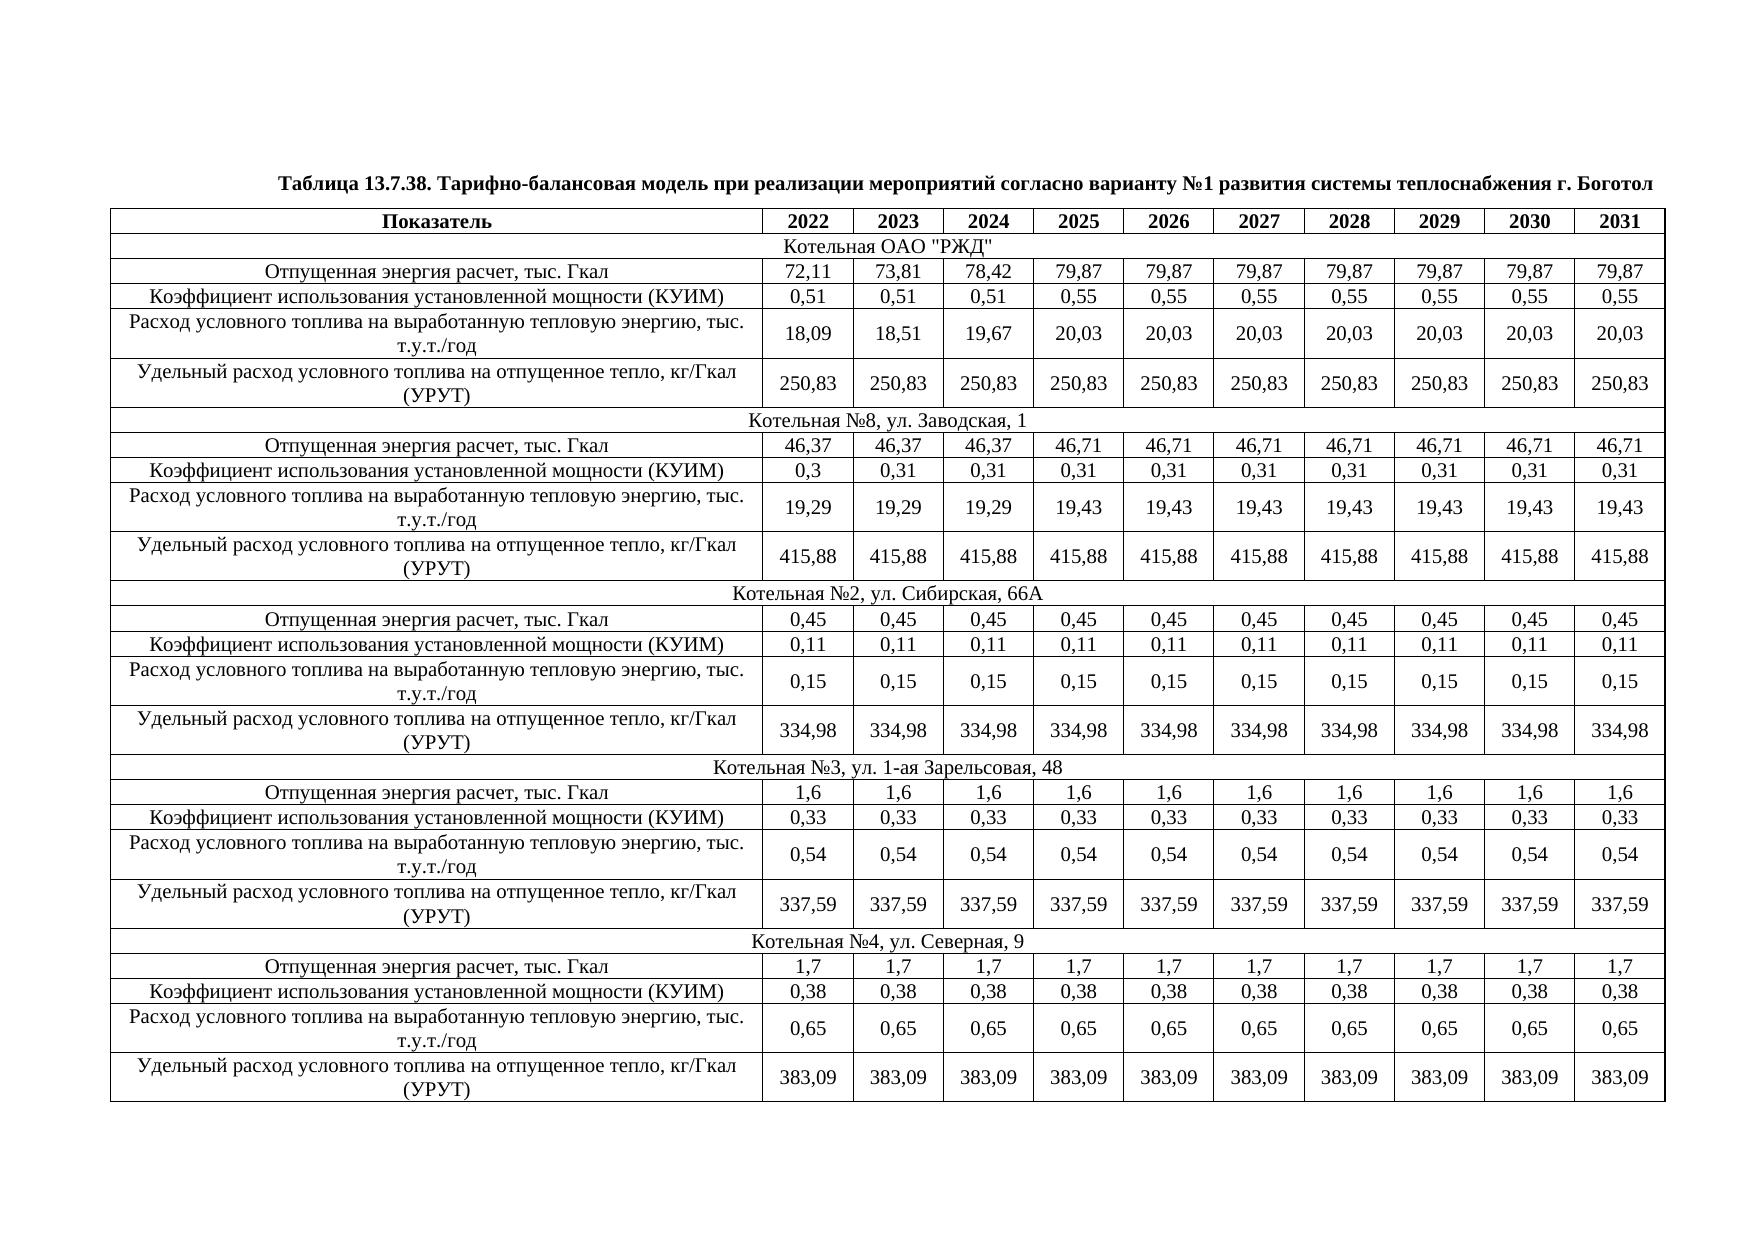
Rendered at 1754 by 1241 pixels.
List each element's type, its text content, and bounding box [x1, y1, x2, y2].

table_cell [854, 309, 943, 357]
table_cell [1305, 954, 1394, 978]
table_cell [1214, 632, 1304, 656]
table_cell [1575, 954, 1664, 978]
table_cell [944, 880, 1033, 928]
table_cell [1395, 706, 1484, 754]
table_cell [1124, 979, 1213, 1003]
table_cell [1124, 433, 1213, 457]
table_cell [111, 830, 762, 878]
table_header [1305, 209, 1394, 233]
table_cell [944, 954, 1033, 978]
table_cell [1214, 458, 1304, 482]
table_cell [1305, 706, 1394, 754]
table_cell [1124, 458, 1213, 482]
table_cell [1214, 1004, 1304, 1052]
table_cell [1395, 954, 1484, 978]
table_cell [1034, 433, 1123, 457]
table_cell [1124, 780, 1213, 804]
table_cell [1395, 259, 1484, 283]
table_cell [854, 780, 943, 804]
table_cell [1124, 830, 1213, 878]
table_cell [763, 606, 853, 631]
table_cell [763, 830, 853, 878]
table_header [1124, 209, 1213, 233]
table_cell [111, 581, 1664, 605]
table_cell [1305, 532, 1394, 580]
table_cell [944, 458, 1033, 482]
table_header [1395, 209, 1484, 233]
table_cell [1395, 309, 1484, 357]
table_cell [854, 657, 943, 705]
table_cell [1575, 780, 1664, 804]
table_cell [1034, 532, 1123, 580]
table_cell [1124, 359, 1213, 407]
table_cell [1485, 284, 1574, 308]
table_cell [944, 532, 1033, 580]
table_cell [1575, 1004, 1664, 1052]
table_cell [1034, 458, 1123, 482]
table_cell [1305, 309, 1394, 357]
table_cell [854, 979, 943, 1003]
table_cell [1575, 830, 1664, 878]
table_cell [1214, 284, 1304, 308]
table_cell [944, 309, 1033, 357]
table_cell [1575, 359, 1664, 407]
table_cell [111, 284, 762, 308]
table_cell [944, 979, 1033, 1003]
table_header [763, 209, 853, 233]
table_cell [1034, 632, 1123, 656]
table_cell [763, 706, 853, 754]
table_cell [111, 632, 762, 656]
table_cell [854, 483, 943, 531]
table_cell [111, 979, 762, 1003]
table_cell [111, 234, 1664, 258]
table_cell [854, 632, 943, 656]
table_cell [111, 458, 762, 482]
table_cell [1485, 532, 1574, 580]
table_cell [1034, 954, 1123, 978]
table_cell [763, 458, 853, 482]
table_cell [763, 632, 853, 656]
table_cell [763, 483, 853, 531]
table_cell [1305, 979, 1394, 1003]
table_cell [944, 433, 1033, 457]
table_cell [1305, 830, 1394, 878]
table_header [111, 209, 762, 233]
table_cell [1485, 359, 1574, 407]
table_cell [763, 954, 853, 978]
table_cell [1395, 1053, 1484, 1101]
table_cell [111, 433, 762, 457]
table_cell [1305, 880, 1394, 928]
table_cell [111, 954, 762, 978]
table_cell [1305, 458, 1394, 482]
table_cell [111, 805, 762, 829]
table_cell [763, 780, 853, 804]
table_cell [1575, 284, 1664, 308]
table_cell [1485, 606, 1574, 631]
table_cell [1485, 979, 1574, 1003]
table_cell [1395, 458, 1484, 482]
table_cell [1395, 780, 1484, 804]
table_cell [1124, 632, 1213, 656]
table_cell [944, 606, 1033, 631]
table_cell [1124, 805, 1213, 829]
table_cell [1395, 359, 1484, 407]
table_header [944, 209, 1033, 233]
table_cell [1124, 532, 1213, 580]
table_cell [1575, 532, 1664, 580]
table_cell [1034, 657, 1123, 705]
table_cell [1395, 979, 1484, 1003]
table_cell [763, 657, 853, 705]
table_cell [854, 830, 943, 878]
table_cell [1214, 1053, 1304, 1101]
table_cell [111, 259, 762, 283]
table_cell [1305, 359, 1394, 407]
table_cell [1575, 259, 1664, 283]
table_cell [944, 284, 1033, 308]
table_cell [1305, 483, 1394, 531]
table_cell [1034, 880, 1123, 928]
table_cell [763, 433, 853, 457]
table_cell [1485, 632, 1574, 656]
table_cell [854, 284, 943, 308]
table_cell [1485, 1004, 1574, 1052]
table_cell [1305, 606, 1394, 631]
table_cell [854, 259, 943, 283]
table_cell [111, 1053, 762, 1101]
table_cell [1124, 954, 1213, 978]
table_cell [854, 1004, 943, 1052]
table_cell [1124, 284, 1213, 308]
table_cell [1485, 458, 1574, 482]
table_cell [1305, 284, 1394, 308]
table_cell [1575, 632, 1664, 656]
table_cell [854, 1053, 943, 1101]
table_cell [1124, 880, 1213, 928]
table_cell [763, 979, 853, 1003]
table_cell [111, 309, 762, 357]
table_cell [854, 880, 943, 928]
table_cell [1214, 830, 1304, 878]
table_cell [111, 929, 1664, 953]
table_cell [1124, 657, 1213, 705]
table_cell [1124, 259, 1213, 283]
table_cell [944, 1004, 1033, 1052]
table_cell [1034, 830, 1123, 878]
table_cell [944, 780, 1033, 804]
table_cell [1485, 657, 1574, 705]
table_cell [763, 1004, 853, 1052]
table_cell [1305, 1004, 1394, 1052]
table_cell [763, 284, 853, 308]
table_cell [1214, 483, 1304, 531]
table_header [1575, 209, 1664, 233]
text Таблица 13.7.1. Тарифно-балансовая модель при реализации мероприятий согласно варианту №1 развития системы теплоснабжения г. Боготол [122, 171, 1654, 195]
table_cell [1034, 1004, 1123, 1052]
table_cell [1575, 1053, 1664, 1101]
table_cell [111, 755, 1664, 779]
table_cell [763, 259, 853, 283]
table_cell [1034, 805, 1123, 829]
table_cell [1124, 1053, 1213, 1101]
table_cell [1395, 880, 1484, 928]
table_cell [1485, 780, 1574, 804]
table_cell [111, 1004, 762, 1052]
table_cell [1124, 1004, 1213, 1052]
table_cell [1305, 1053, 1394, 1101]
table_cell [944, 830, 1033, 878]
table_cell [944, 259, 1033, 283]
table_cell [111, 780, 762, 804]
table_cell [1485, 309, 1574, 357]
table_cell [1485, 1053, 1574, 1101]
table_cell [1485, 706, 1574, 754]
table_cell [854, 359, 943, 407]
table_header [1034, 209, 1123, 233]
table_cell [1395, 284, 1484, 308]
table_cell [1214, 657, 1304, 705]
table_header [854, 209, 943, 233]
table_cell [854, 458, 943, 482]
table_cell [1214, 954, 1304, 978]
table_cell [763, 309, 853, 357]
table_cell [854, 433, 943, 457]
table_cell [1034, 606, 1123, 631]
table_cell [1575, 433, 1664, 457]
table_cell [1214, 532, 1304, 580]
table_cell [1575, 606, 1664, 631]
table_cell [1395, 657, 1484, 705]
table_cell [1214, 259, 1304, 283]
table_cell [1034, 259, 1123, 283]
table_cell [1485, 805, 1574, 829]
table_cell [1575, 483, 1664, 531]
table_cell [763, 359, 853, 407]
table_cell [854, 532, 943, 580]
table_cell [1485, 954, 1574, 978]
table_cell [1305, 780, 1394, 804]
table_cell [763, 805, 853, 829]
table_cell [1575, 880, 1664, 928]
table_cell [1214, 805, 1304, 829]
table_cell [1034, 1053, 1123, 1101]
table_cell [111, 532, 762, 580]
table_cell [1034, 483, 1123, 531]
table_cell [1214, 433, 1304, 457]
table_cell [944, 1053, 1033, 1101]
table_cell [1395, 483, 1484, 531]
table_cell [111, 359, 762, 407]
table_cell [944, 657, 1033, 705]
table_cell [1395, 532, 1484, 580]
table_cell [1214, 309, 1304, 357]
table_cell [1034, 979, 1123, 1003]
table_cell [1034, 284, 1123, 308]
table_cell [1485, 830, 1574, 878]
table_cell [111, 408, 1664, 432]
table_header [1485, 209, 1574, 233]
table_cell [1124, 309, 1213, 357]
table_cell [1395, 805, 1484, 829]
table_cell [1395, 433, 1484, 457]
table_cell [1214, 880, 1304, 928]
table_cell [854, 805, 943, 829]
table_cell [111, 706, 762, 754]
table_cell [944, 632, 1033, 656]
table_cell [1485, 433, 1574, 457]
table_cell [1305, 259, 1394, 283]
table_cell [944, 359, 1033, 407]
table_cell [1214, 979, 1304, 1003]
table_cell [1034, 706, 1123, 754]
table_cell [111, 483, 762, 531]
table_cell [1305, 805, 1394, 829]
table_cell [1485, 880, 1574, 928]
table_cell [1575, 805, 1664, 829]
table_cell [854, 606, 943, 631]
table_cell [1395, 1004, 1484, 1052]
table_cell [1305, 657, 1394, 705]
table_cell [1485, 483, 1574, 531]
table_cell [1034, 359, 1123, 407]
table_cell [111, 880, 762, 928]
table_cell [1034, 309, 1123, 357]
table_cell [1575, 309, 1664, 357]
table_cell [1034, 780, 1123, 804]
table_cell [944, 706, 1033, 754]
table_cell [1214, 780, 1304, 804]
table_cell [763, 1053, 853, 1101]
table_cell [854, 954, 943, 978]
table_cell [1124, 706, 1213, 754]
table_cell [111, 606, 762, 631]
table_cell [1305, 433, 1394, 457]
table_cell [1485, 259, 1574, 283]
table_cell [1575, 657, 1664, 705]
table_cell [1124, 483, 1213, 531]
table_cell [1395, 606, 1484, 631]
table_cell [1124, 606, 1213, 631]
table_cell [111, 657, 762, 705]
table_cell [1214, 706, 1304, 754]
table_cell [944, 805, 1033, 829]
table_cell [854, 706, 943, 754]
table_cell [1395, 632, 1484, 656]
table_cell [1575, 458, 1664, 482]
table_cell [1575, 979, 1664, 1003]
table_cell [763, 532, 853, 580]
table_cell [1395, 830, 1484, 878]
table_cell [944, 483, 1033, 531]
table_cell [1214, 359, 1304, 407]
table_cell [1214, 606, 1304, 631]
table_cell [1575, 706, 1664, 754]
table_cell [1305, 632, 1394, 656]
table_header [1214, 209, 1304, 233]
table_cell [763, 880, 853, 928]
